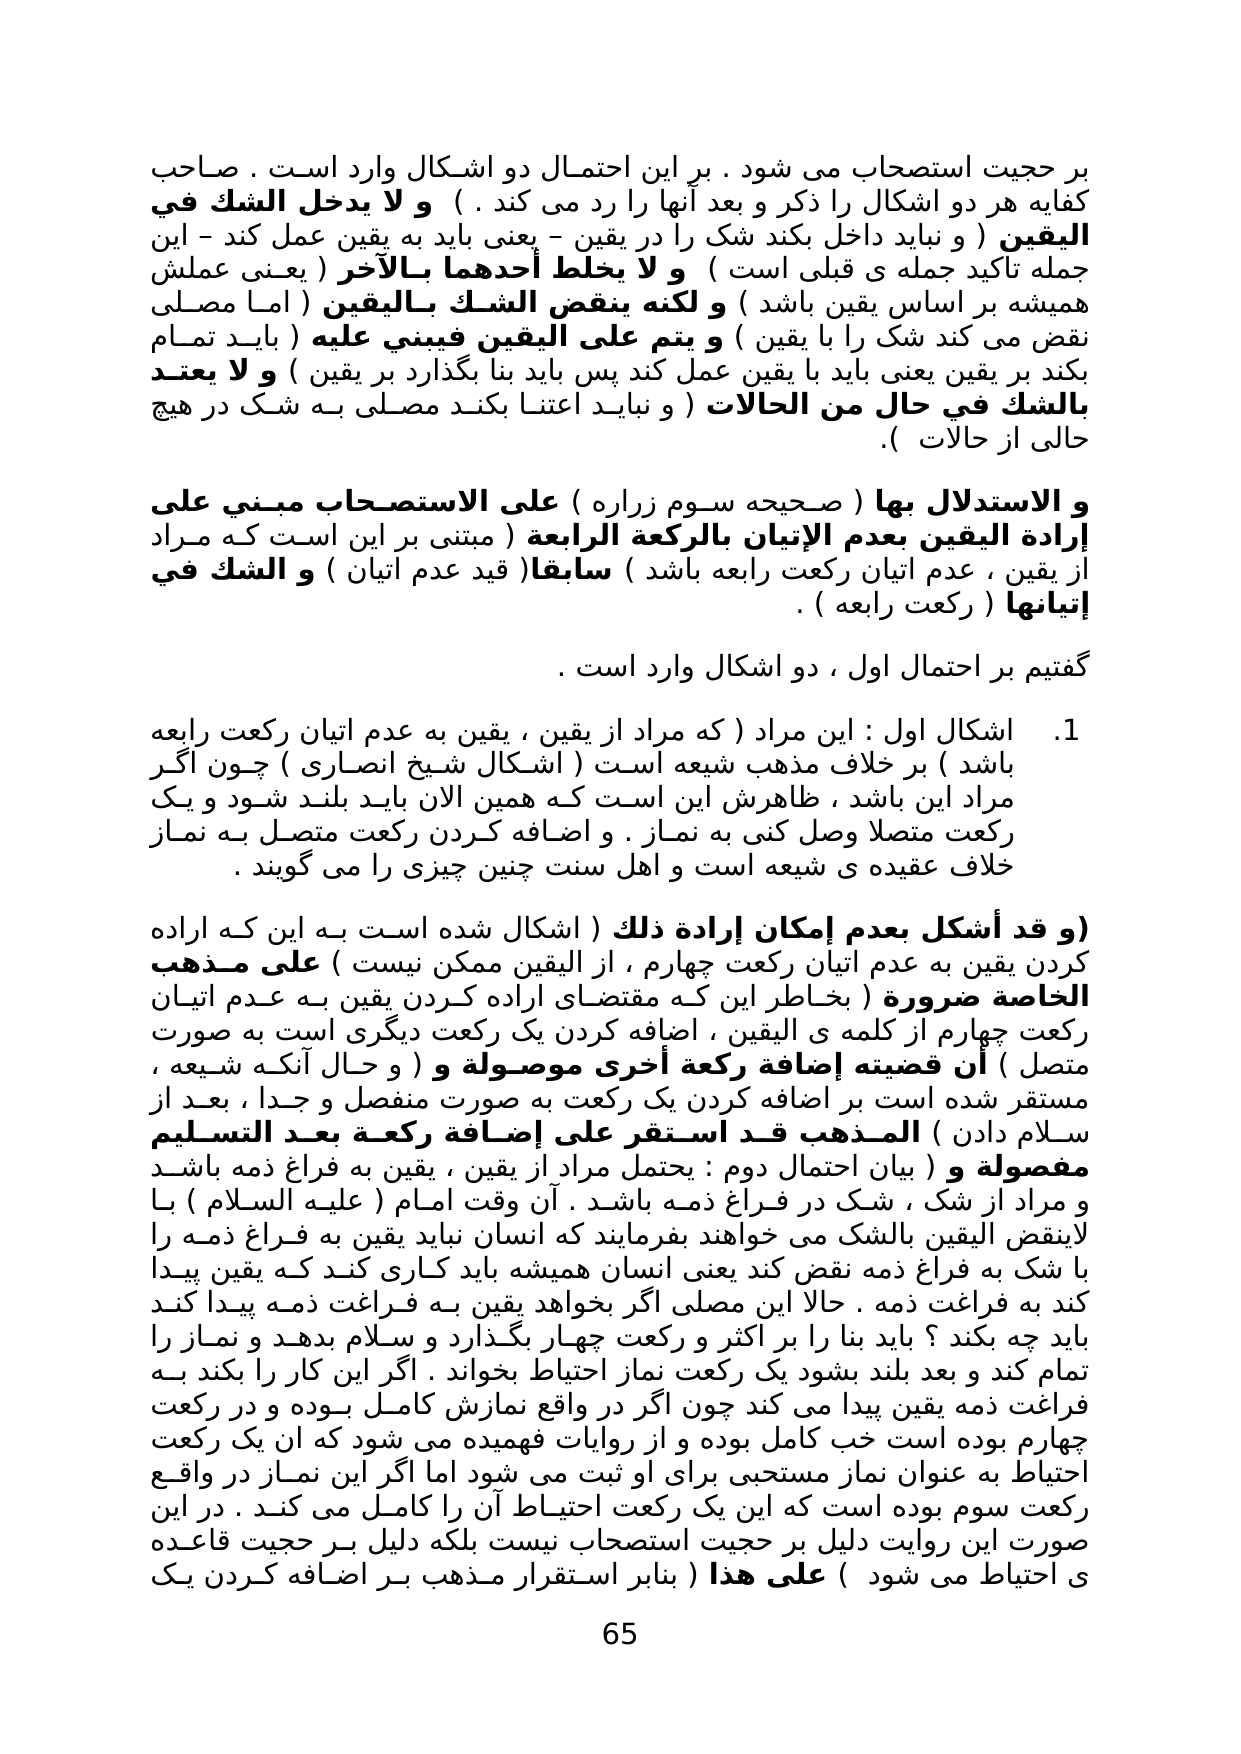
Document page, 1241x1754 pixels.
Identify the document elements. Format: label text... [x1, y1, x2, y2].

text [150, 1285, 1090, 1591]
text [150, 150, 1090, 829]
text گفتیم بر احتمال اول ، دو اشکال وارد است . [150, 1023, 1090, 1057]
list اشکال اول : این مراد ( که مراد از یقین ، یقین به عدم اتیان رکعت رابعه باشد ) بر خلاف مذهب شیعه است ( اشکال شیخ انصاری ) چون اگر مراد این باشد ، ظاهرش این است که همین الان باید بلند شود و یک رکعت متصلا وصل کنی به نماز . و اضافه کردن رکعت متصل به نماز خلاف عقیده ی شیعه است و اهل سنت چنین چیزی را می گویند . [150, 1086, 1053, 1256]
text و الاستدلال بها ( صحیحه سوم زراره ) على الاستصحاب مبني على إرادة اليقين بعدم الإتيان‏ بالركعة الرابعة ( مبتنی بر این است که مراد از یقین ، عدم اتیان رکعت رابعه باشد ) سابقا( قید عدم اتیان ) و الشك في إتيانها ( رکعت رابعه ) . [150, 858, 1090, 994]
